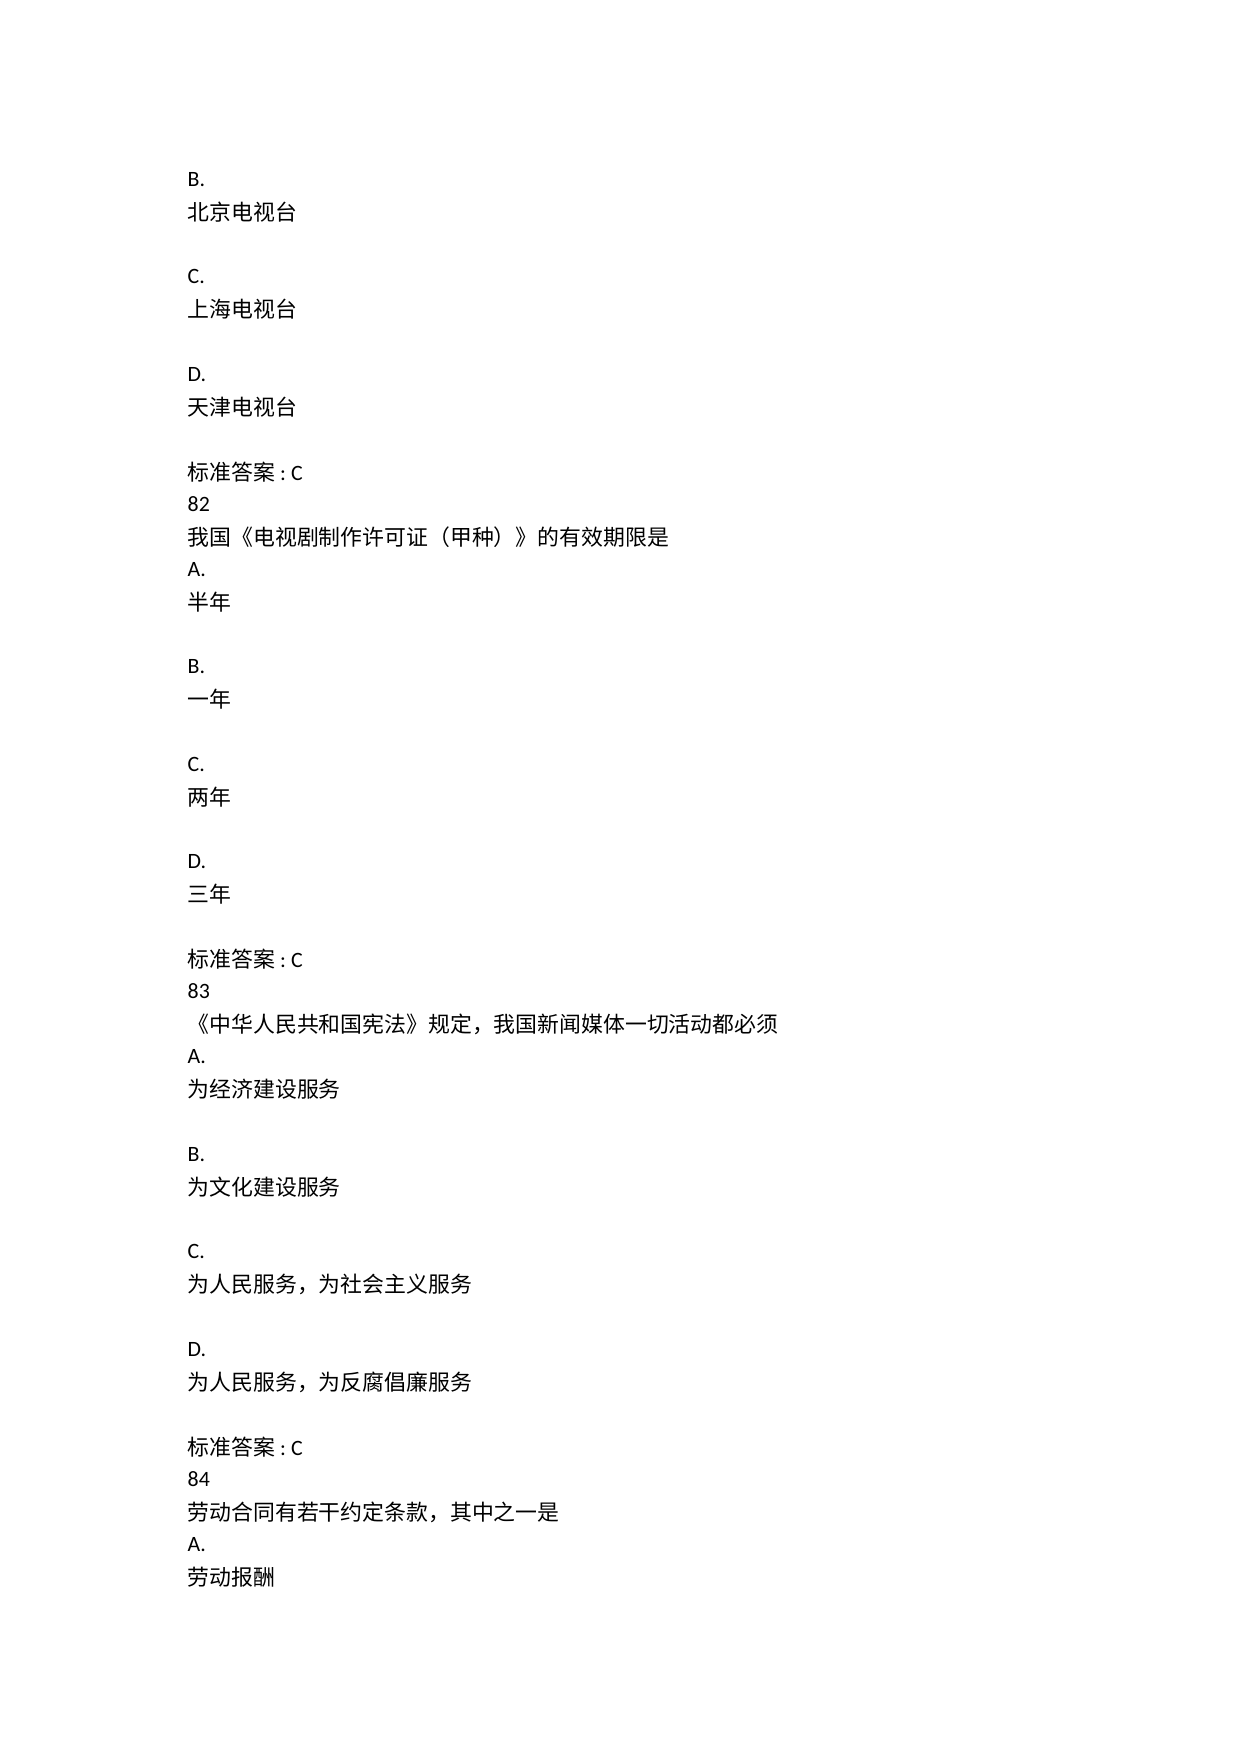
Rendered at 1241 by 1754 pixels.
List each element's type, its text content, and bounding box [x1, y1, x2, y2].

text 劳动合同有若干约定条款，其中之一是 [187, 1494, 1053, 1527]
text 三年 [187, 877, 1053, 909]
text 劳动报酬 [187, 1559, 1053, 1592]
text 天津电视台 [187, 389, 1053, 422]
text 为人民服务，为社会主义服务 [187, 1267, 1053, 1299]
text 82 [187, 487, 1053, 519]
text D. [187, 844, 1053, 877]
text 半年 [187, 584, 1053, 617]
text 为经济建设服务 [187, 1072, 1053, 1104]
text A. [187, 552, 1053, 584]
text C. [187, 1234, 1053, 1267]
text 一年 [187, 682, 1053, 714]
text C. [187, 747, 1053, 779]
text 《中华人民共和国宪法》规定，我国新闻媒体一切活动都必须 [187, 1007, 1053, 1039]
text 84 [187, 1462, 1053, 1494]
text 北京电视台 [187, 194, 1053, 227]
text A. [187, 1039, 1053, 1072]
text 为文化建设服务 [187, 1169, 1053, 1202]
text C. [187, 259, 1053, 292]
text 标准答案 : C [187, 942, 1053, 974]
text 83 [187, 974, 1053, 1007]
text B. [187, 162, 1053, 194]
text 为人民服务，为反腐倡廉服务 [187, 1364, 1053, 1397]
text D. [187, 357, 1053, 389]
text 上海电视台 [187, 292, 1053, 324]
text 我国《电视剧制作许可证（甲种）》的有效期限是 [187, 519, 1053, 552]
text B. [187, 1137, 1053, 1169]
text 标准答案 : C [187, 1429, 1053, 1462]
text D. [187, 1332, 1053, 1364]
text 标准答案 : C [187, 454, 1053, 487]
text B. [187, 649, 1053, 682]
text 两年 [187, 779, 1053, 812]
text A. [187, 1527, 1053, 1559]
